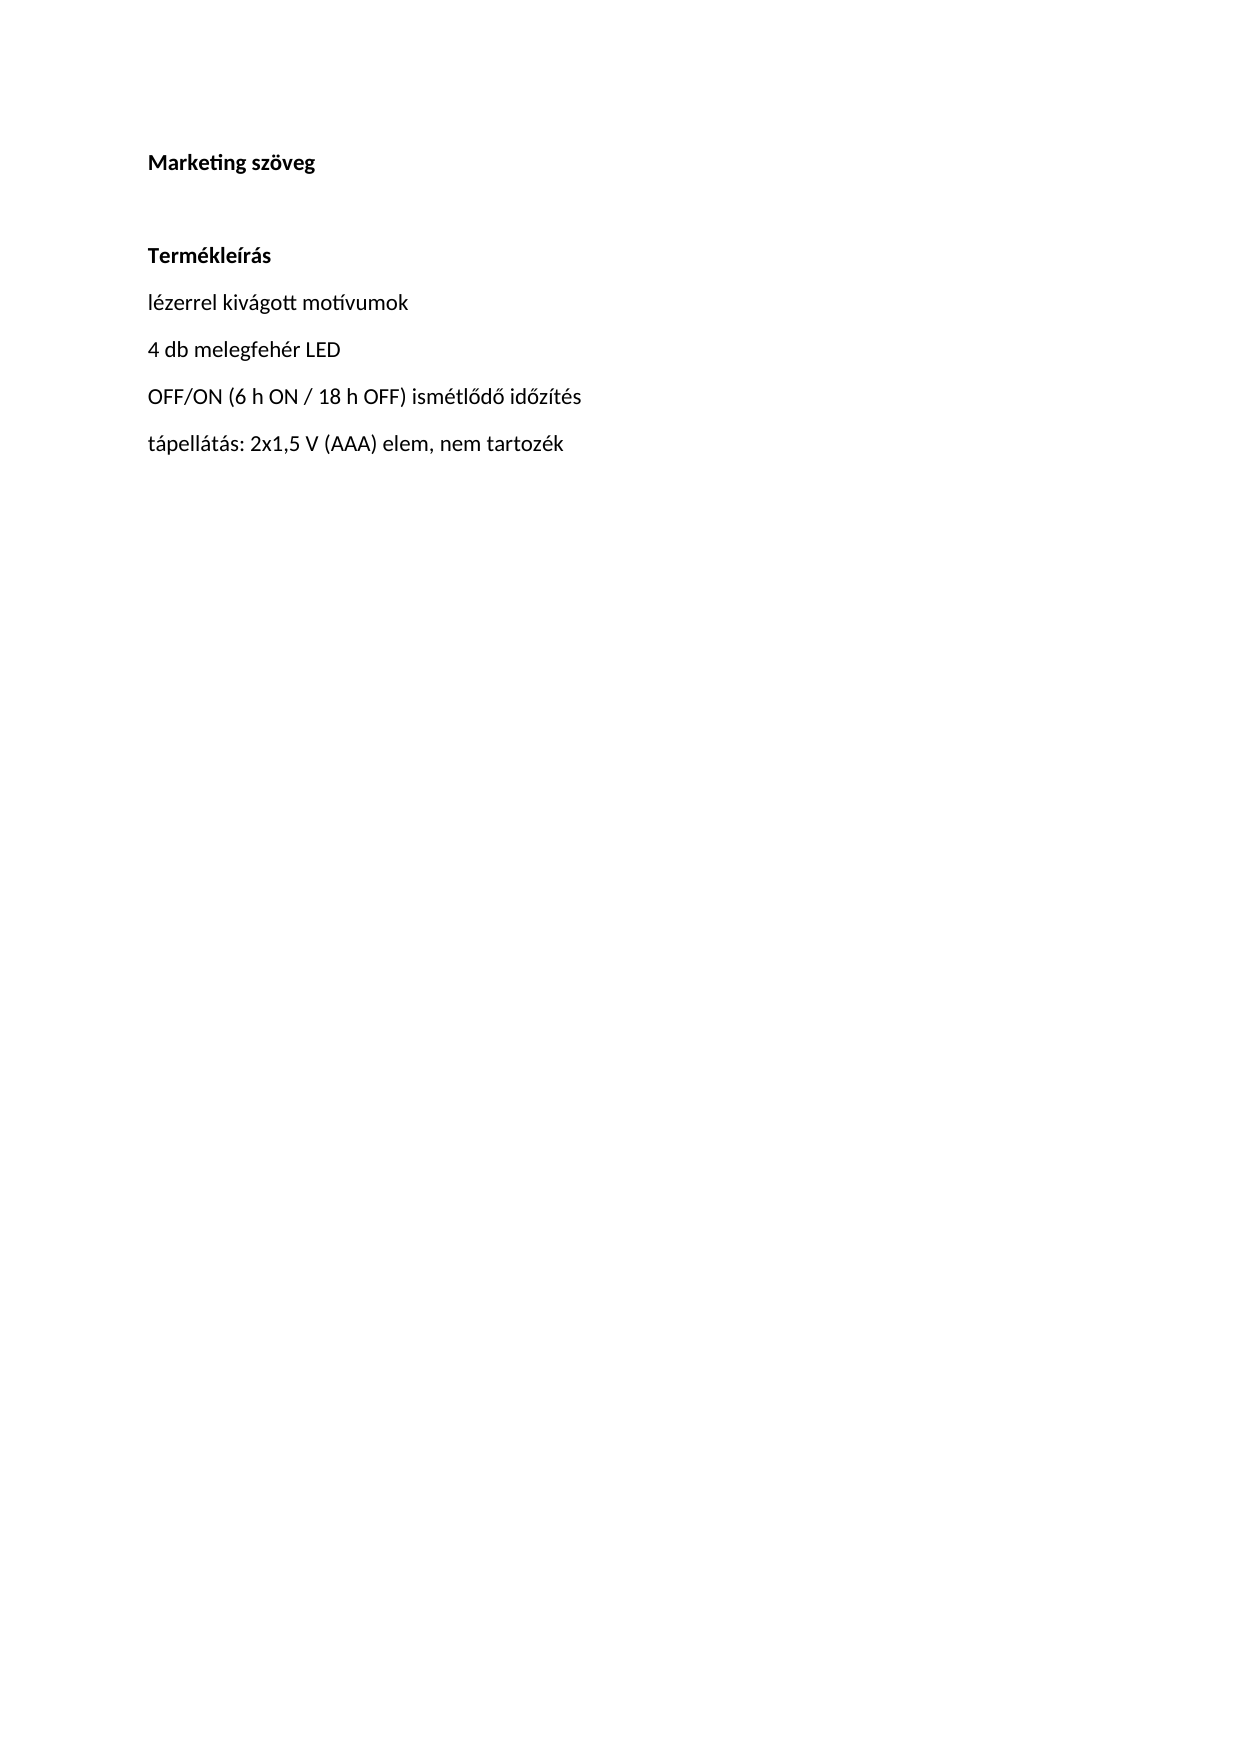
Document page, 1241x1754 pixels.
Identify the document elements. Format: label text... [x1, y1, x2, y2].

text 4 db melegfehér LED [148, 335, 1093, 363]
text Termékleírás [148, 241, 1093, 269]
text Marketing szöveg [148, 148, 1093, 176]
text OFF/ON (6 h ON / 18 h OFF) ismétlődő időzítés [148, 382, 1093, 410]
text lézerrel kivágott motívumok [148, 288, 1093, 316]
text tápellátás: 2x1,5 V (AAA) elem, nem tartozék [148, 429, 1093, 457]
